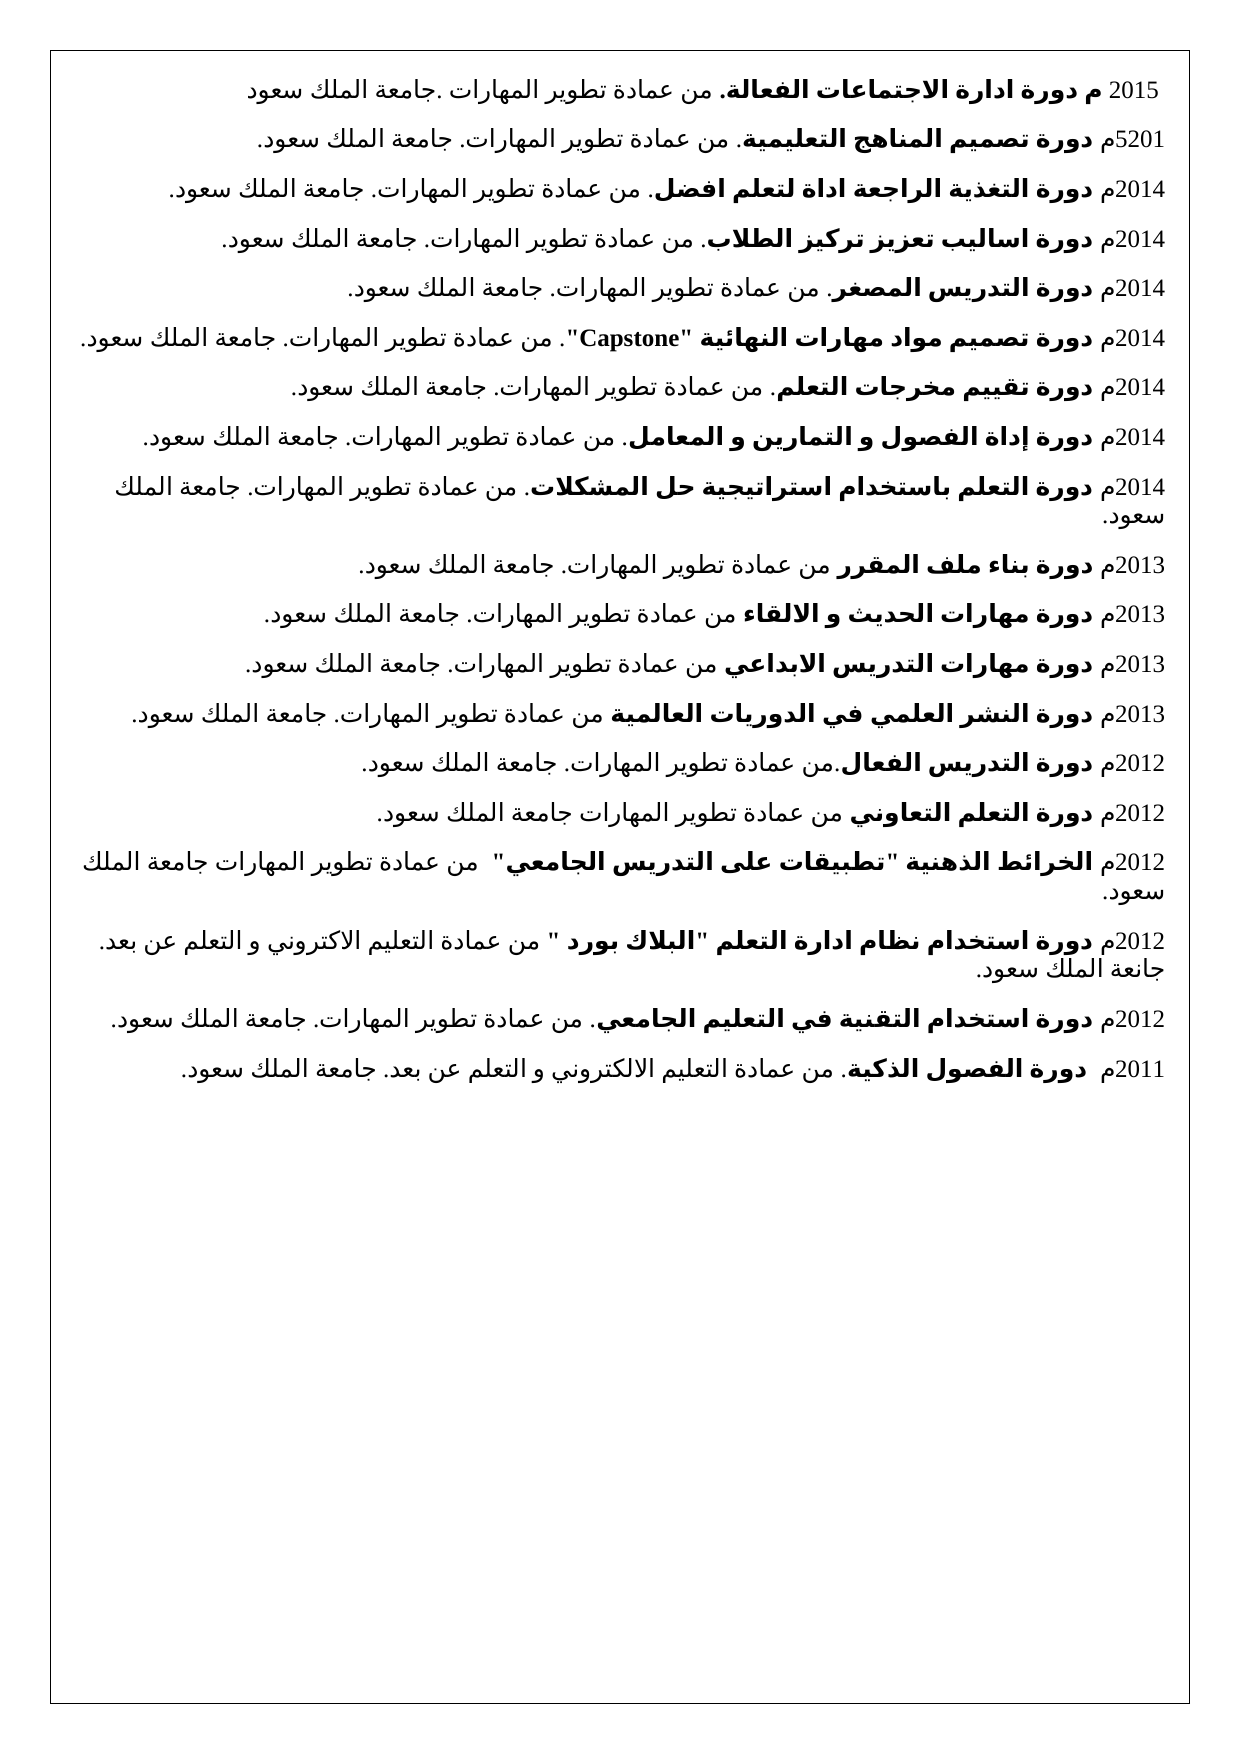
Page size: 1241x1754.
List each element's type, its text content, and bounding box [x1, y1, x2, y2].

text 2014م دورة تقييم مخرجات التعلم. من عمادة تطوير المهارات. جامعة الملك سعود. [75, 372, 1165, 401]
text 2012م دورة استخدام نظام ادارة التعلم "البلاك بورد " من عمادة التعليم الاكتروني و التعلم عن بعد. جانعة الملك سعود. [75, 926, 1165, 983]
text 2012م دورة استخدام التقنية في التعليم الجامعي. من عمادة تطوير المهارات. جامعة الملك سعود. [75, 1004, 1165, 1033]
text 2014م دورة التغذية الراجعة اداة لتعلم افضل. من عمادة تطوير المهارات. جامعة الملك سعود. [75, 174, 1165, 203]
text 2012م دورة التدريس الفعال.من عمادة تطوير المهارات. جامعة الملك سعود. [75, 748, 1165, 777]
text 2011م دورة الفصول الذكية. من عمادة التعليم الالكتروني و التعلم عن بعد. جامعة الملك سعود. [75, 1054, 1165, 1082]
text 2013م دورة مهارات الحديث و الالقاء من عمادة تطوير المهارات. جامعة الملك سعود. [75, 599, 1165, 628]
text 2014م دورة تصميم مواد مهارات النهائية "Capstone". من عمادة تطوير المهارات. جامعة الملك سعود. [75, 323, 1165, 352]
text 5201م دورة تصميم المناهج التعليمية. من عمادة تطوير المهارات. جامعة الملك سعود. [75, 124, 1165, 153]
text 2013م دورة بناء ملف المقرر من عمادة تطوير المهارات. جامعة الملك سعود. [75, 550, 1165, 579]
text 2015 م دورة ادارة الاجتماعات الفعالة. من عمادة تطوير المهارات .جامعة الملك سعود [75, 75, 1165, 104]
text 2014م دورة التدريس المصغر. من عمادة تطوير المهارات. جامعة الملك سعود. [75, 273, 1165, 302]
text 2013م دورة النشر العلمي في الدوريات العالمية من عمادة تطوير المهارات. جامعة الملك سعود. [75, 699, 1165, 727]
text 2014م دورة التعلم باستخدام استراتيجية حل المشكلات. من عمادة تطوير المهارات. جامعة الملك سعود. [75, 472, 1165, 529]
text 2012م دورة التعلم التعاوني من عمادة تطوير المهارات جامعة الملك سعود. [75, 798, 1165, 827]
text 2013م دورة مهارات التدريس الابداعي من عمادة تطوير المهارات. جامعة الملك سعود. [75, 649, 1165, 678]
text 2014م دورة إداة الفصول و التمارين و المعامل. من عمادة تطوير المهارات. جامعة الملك سعود. [75, 422, 1165, 451]
text 2012م الخرائط الذهنية "تطبيقات على التدريس الجامعي" من عمادة تطوير المهارات جامعة الملك سعود. [75, 847, 1165, 905]
text 2014م دورة اساليب تعزيز تركيز الطلاب. من عمادة تطوير المهارات. جامعة الملك سعود. [75, 224, 1165, 252]
